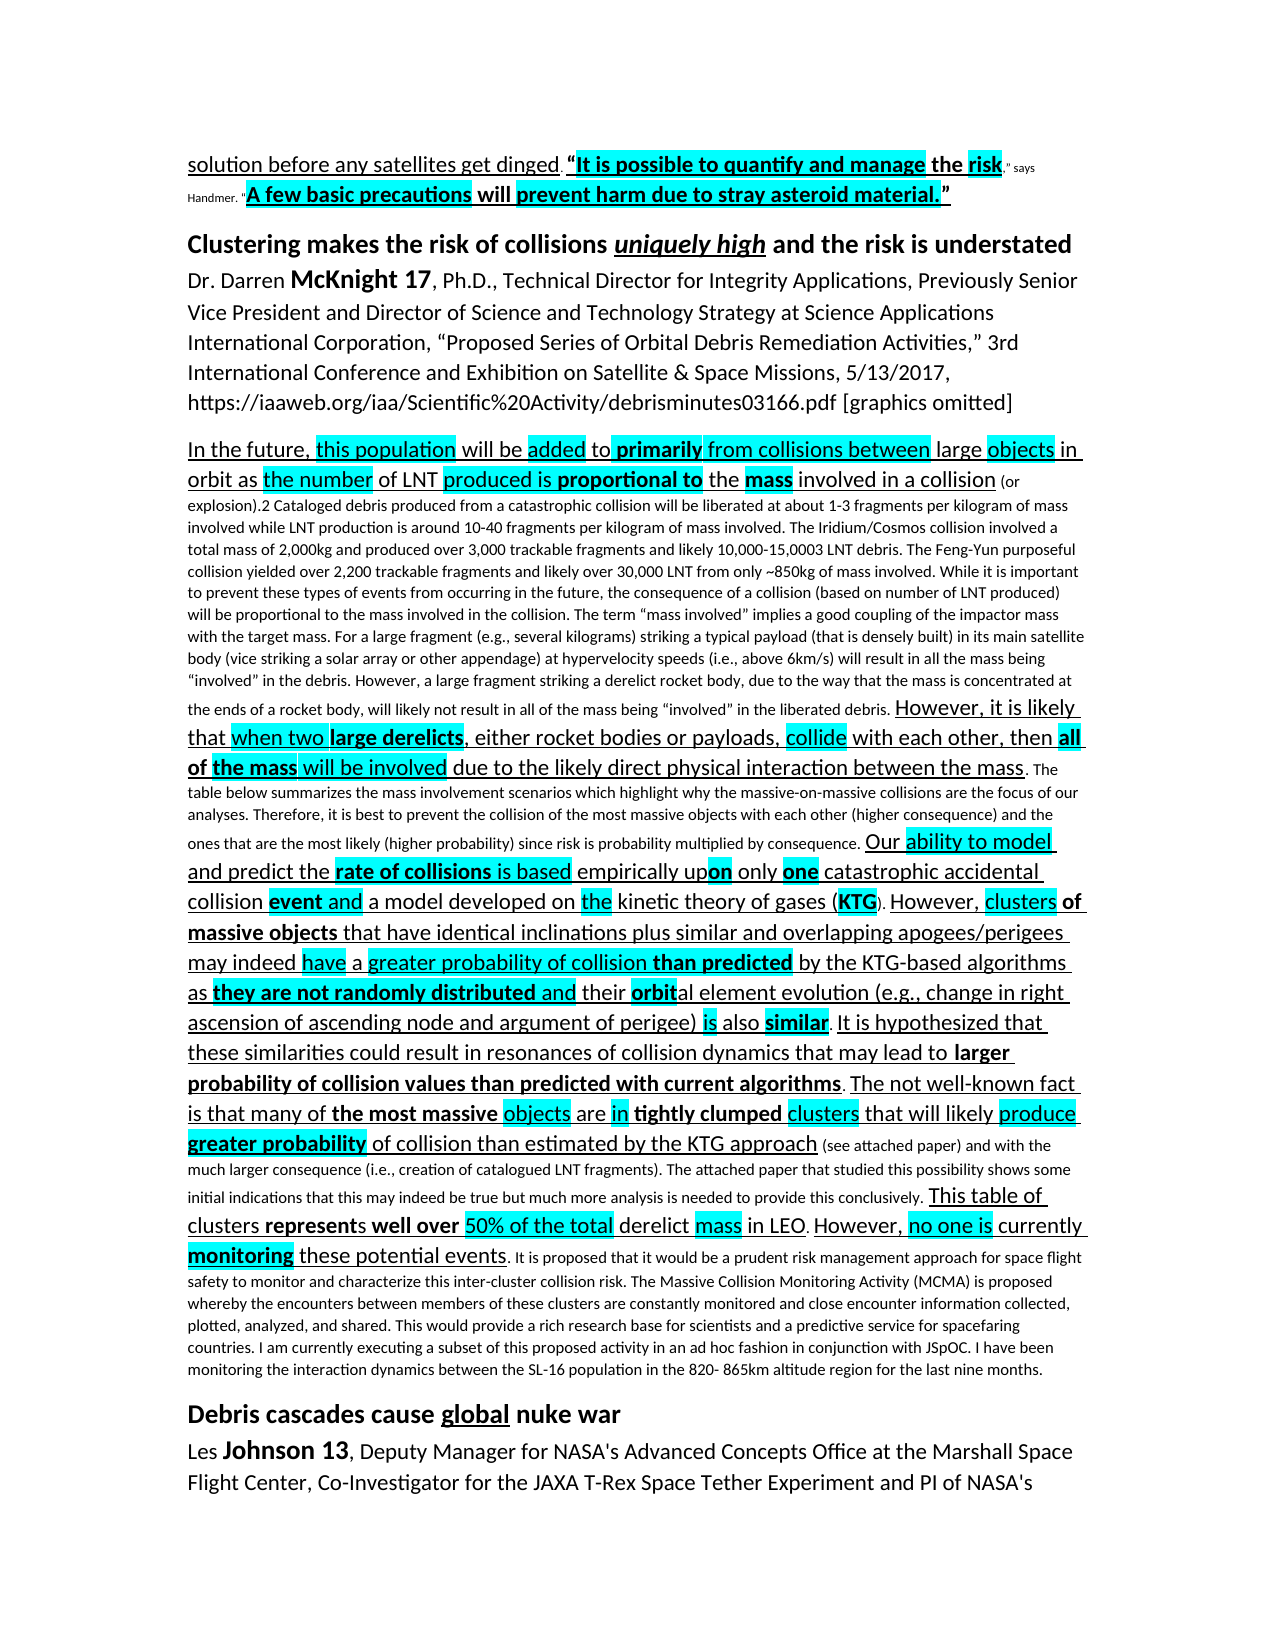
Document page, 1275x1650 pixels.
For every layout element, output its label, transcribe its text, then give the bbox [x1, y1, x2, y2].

text Dr. Darren McKnight 17, Ph.D., Technical Director for Integrity Applications, Previously Senior Vice President and Director of Science and Technology Strategy at Science Applications International Corporation, “Proposed Series of Orbital Debris Remediation Activities,” 3rd International Conference and Exhibition on Satellite & Space Missions, 5/13/2017, https://iaaweb.org/iaa/Scientific%20Activity/debrisminutes03166.pdf [graphics omitted] [187, 263, 1087, 417]
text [187, 1433, 1087, 1496]
subtitle Debris cascades cause global nuke war [187, 1397, 1087, 1430]
text In the future, this population will be added to primarily from collisions between large objects in orbit as the number of LNT produced is proportional to the mass involved in a collision (or explosion).2 Cataloged debris produced from a catastrophic collision will be liberated at about 1-3 fragments per kilogram of mass involved while LNT production is around 10-40 fragments per kilogram of mass involved. The Iridium/Cosmos collision involved a total mass of 2,000kg and produced over 3,000 trackable fragments and likely 10,000-15,0003 LNT debris. The Feng-Yun purposeful collision yielded over 2,200 trackable fragments and likely over 30,000 LNT from only ~850kg of mass involved. While it is important to prevent these types of events from occurring in the future, the consequence of a collision (based on number of LNT produced) will be proportional to the mass involved in the collision. The term “mass involved” implies a good coupling of the impactor mass with the target mass. For a large fragment (e.g., several kilograms) striking a typical payload (that is densely built) in its main satellite body (vice striking a solar array or other appendage) at hypervelocity speeds (i.e., above 6km/s) will result in all the mass being “involved” in the debris. However, a large fragment striking a derelict rocket body, due to the way that the mass is concentrated at the ends of a rocket body, will likely not result in all of the mass being “involved” in the liberated debris. However, it is likely that when two large derelicts, either rocket bodies or payloads, collide with each other, then all of the mass will be involved due to the likely direct physical interaction between the mass. The table below summarizes the mass involvement scenarios which highlight why the massive-on-massive collisions are the focus of our analyses. Therefore, it is best to prevent the collision of the most massive objects with each other (higher consequence) and the ones that are the most likely (higher probability) since risk is probability multiplied by consequence. Our ability to model and predict the rate of collisions is based empirically upon only one catastrophic accidental collision event and a model developed on the kinetic theory of gases (KTG). However, clusters of massive objects that have identical inclinations plus similar and overlapping apogees/perigees may indeed have a greater probability of collision than predicted by the KTG-based algorithms as they are not randomly distributed and their orbital element evolution (e.g., change in right ascension of ascending node and argument of perigee) is also similar. It is hypothesized that these similarities could result in resonances of collision dynamics that may lead to larger probability of collision values than predicted with current algorithms. The not well-known fact is that many of the most massive objects are in tightly clumped clusters that will likely produce greater probability of collision than estimated by the KTG approach (see attached paper) and with the much larger consequence (i.e., creation of catalogued LNT fragments). The attached paper that studied this possibility shows some initial indications that this may indeed be true but much more analysis is needed to provide this conclusively. This table of clusters represents well over 50% of the total derelict mass in LEO. However, no one is currently monitoring these potential events. It is proposed that it would be a prudent risk management approach for space flight safety to monitor and characterize this inter-cluster collision risk. The Massive Collision Monitoring Activity (MCMA) is proposed whereby the encounters between members of these clusters are constantly monitored and close encounter information collected, plotted, analyzed, and shared. This would provide a rich research base for scientists and a predictive service for spacefaring countries. I am currently executing a subset of this proposed activity in an ad hoc fashion in conjunction with JSpOC. I have been monitoring the interaction dynamics between the SL-16 population in the 820- 865km altitude region for the last nine months. [187, 435, 1087, 1379]
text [187, 150, 1087, 208]
subtitle Clustering makes the risk of collisions uniquely high and the risk is understated [187, 227, 1087, 260]
